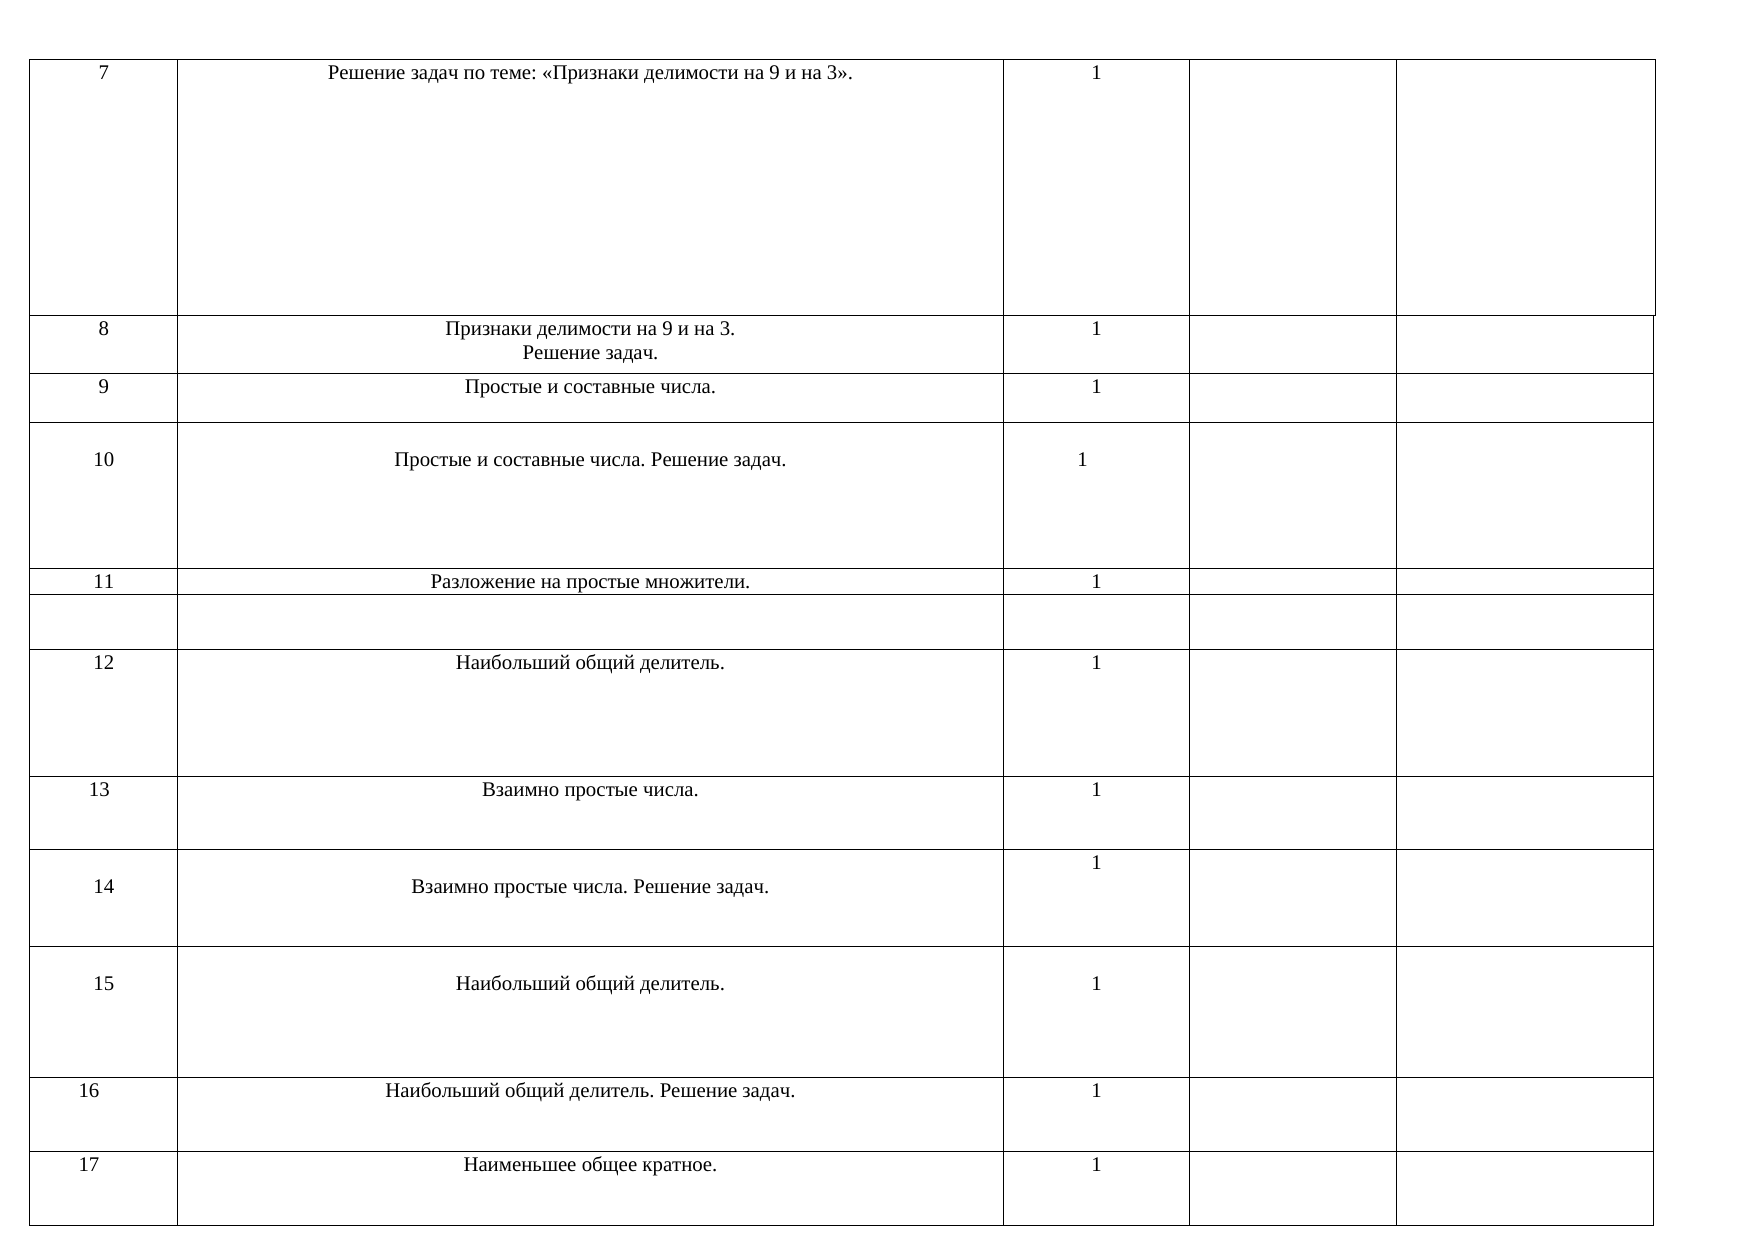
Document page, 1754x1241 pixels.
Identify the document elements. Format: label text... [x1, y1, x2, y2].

table_cell [1190, 947, 1396, 1077]
table_cell Наименьшее общее кратное. [178, 1152, 1003, 1225]
table_cell [1190, 374, 1396, 422]
table_cell Решение задач по теме: «Признаки делимости на 9 и на 3». [178, 60, 1003, 314]
table_cell [178, 595, 1003, 648]
table_cell [1397, 1152, 1653, 1225]
table_cell 7 [30, 60, 177, 314]
table_cell [1190, 423, 1396, 568]
table_cell 1 [1004, 60, 1189, 314]
table_cell [1190, 777, 1396, 849]
table_cell [1190, 850, 1396, 946]
table_cell [1190, 595, 1396, 648]
table_cell [1397, 423, 1653, 568]
table_cell 11 [30, 569, 177, 594]
table_cell 17 [30, 1152, 177, 1225]
table_cell [1190, 1152, 1396, 1225]
table_cell [1190, 650, 1396, 776]
table_cell [1397, 316, 1653, 373]
table_cell 13 [30, 777, 177, 849]
table_cell [1397, 850, 1653, 946]
table_cell Наибольший общий делитель. [178, 650, 1003, 776]
table_cell 15 [30, 947, 177, 1077]
table_cell Наибольший общий делитель. Решение задач. [178, 1078, 1003, 1151]
table_cell Наибольший общий делитель. [178, 947, 1003, 1077]
table_cell 1 [1004, 374, 1189, 422]
table_cell 1 [1004, 650, 1189, 776]
table_cell 16 [30, 1078, 177, 1151]
table_cell [1397, 650, 1653, 776]
table_cell Разложение на простые множители. [178, 569, 1003, 594]
table_cell [1397, 569, 1653, 594]
table_cell [1397, 777, 1653, 849]
table_cell 1 [1004, 1152, 1189, 1225]
table_cell [30, 595, 177, 648]
table_cell [1397, 374, 1653, 422]
table_cell 9 [30, 374, 177, 422]
table_cell 1 [1004, 1078, 1189, 1151]
table_cell 1 [1004, 423, 1189, 568]
table_cell [1397, 947, 1653, 1077]
table_cell [1190, 1078, 1396, 1151]
table_cell 12 [30, 650, 177, 776]
table_cell [1397, 1078, 1653, 1151]
table_cell 1 [1004, 777, 1189, 849]
table_cell Простые и составные числа. [178, 374, 1003, 422]
table_cell [1190, 60, 1396, 314]
table_cell 8 [30, 316, 177, 373]
table_cell Взаимно простые числа. Решение задач. [178, 850, 1003, 946]
table_cell 1 [1004, 569, 1189, 594]
table_cell [1190, 316, 1396, 373]
table_cell 1 [1004, 316, 1189, 373]
table_cell [1397, 60, 1655, 314]
table_cell 14 [30, 850, 177, 946]
table_cell 1 [1004, 850, 1189, 946]
table_cell [1190, 569, 1396, 594]
table_cell [1004, 595, 1189, 648]
table_cell 1 [1004, 947, 1189, 1077]
table_cell 10 [30, 423, 177, 568]
table_cell Признаки делимости на 9 и на 3. Решение задач. [178, 316, 1003, 373]
table_cell Взаимно простые числа. [178, 777, 1003, 849]
table_cell Простые и составные числа. Решение задач. [178, 423, 1003, 568]
table_cell [1397, 595, 1653, 648]
